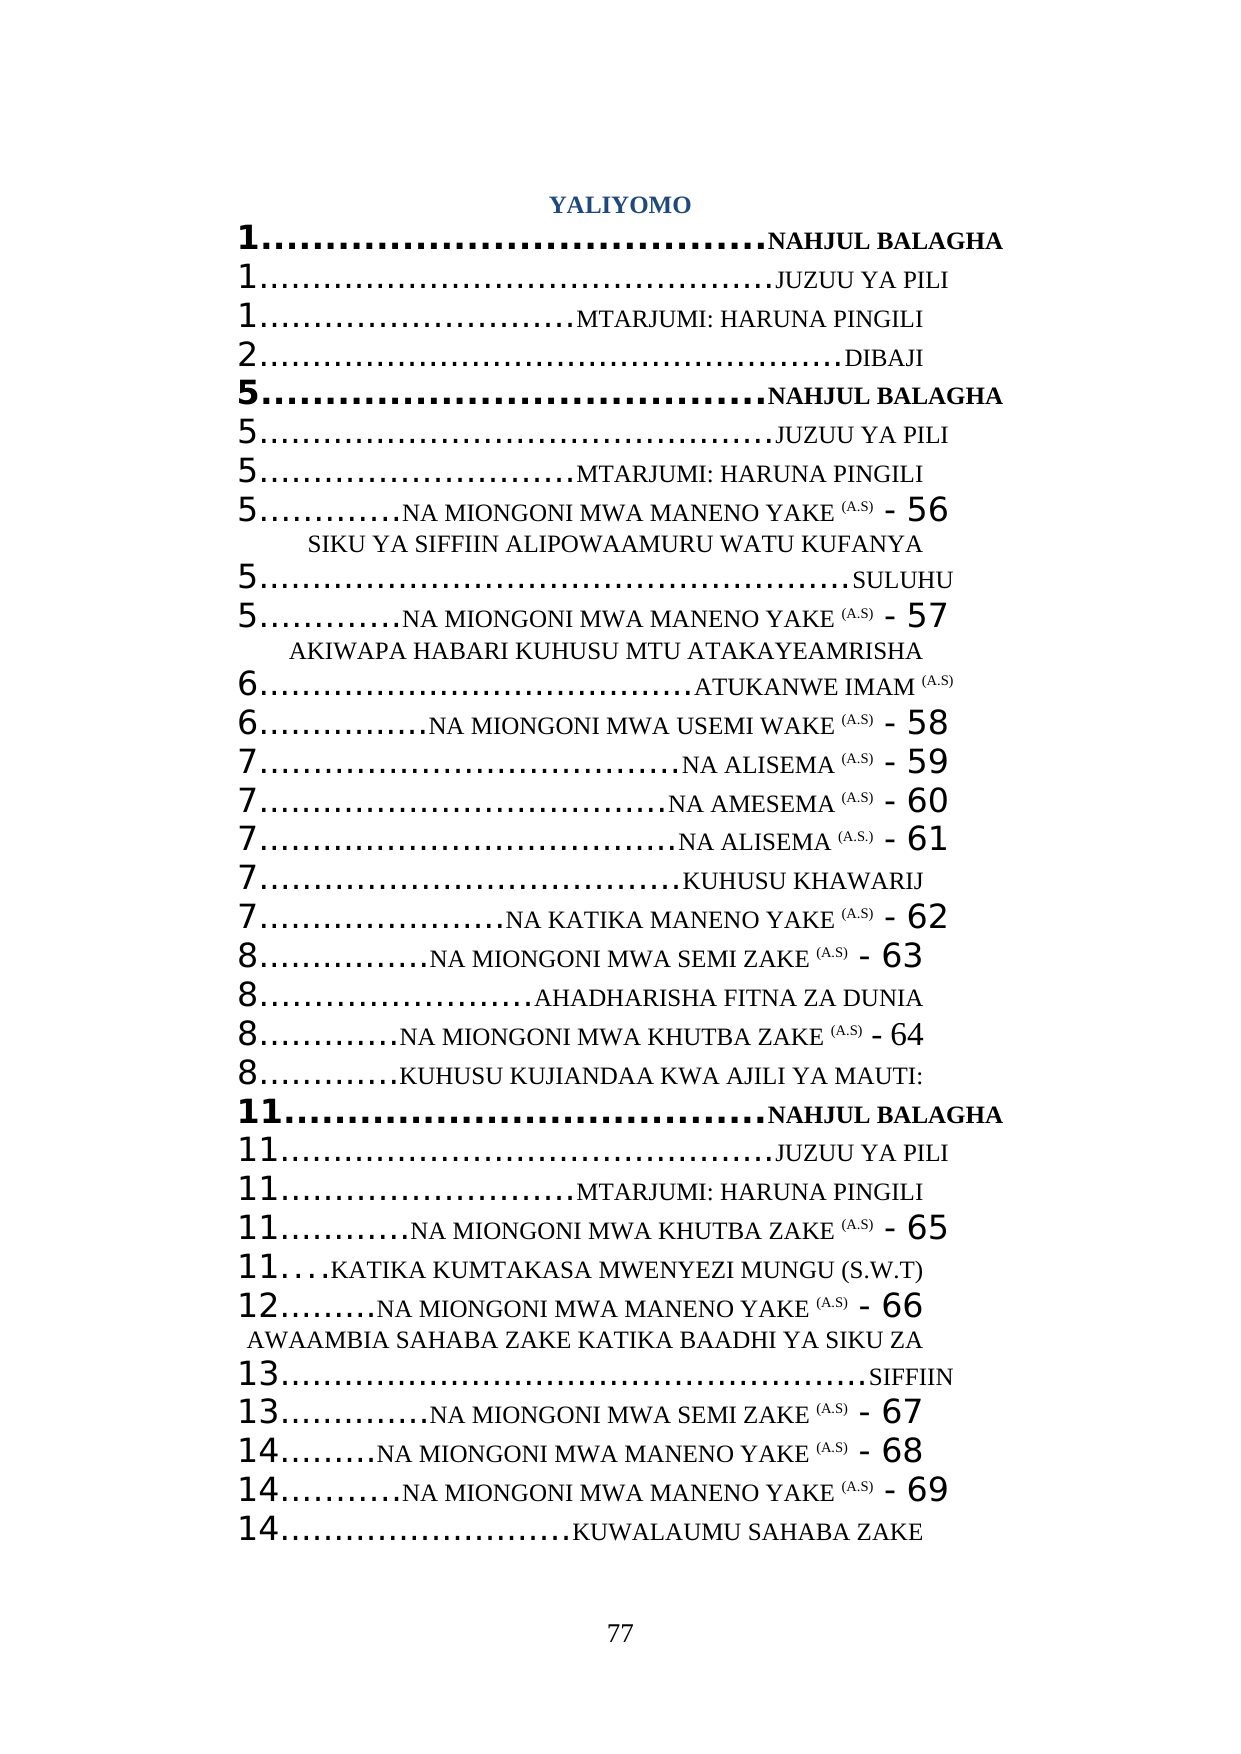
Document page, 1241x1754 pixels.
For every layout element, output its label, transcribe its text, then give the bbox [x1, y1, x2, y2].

subtitle YALIYOMO [236, 190, 1004, 218]
